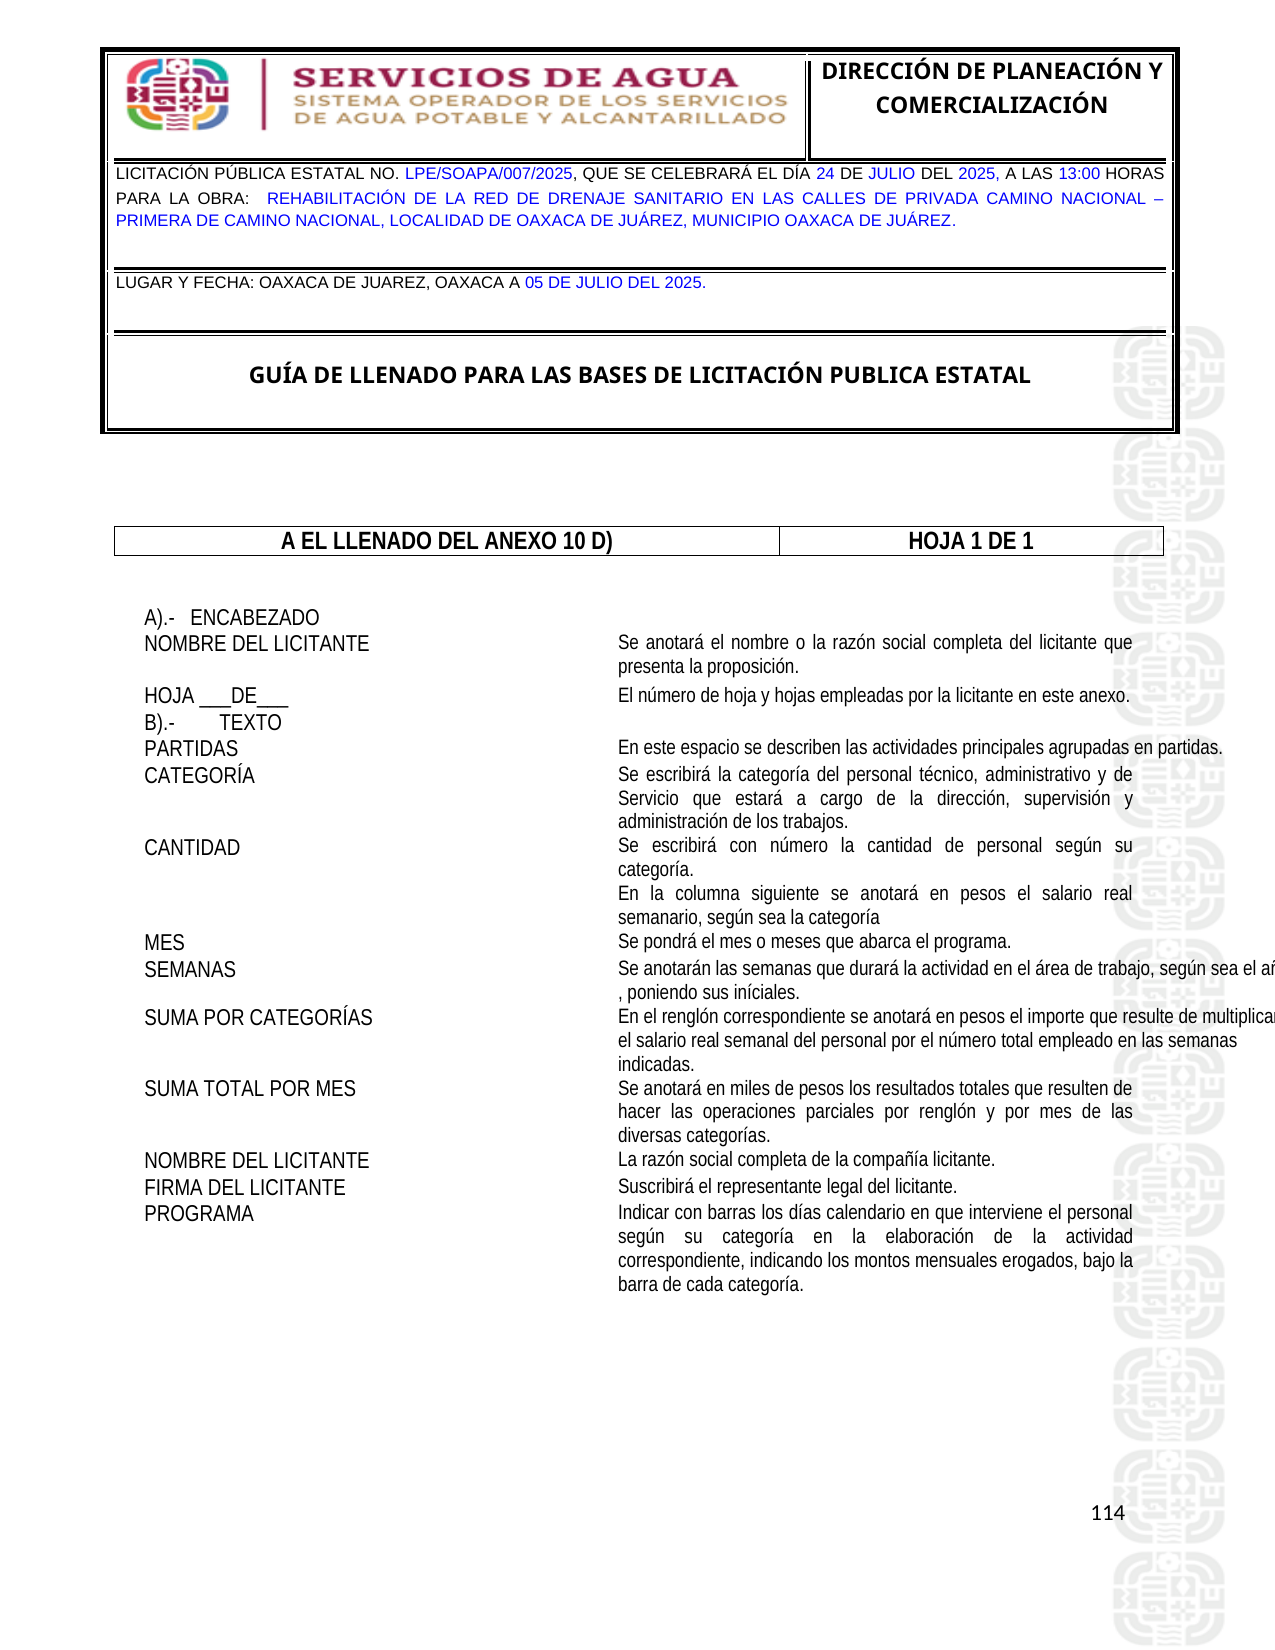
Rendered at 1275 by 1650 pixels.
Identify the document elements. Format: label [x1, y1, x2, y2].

picture [1098, 326, 1175, 432]
picture [122, 55, 796, 143]
picture [1098, 326, 1228, 1650]
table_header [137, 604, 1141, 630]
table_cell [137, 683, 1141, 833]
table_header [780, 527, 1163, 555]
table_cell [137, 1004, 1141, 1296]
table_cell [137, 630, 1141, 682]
picture [1142, 965, 1147, 974]
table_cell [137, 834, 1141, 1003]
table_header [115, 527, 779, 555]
